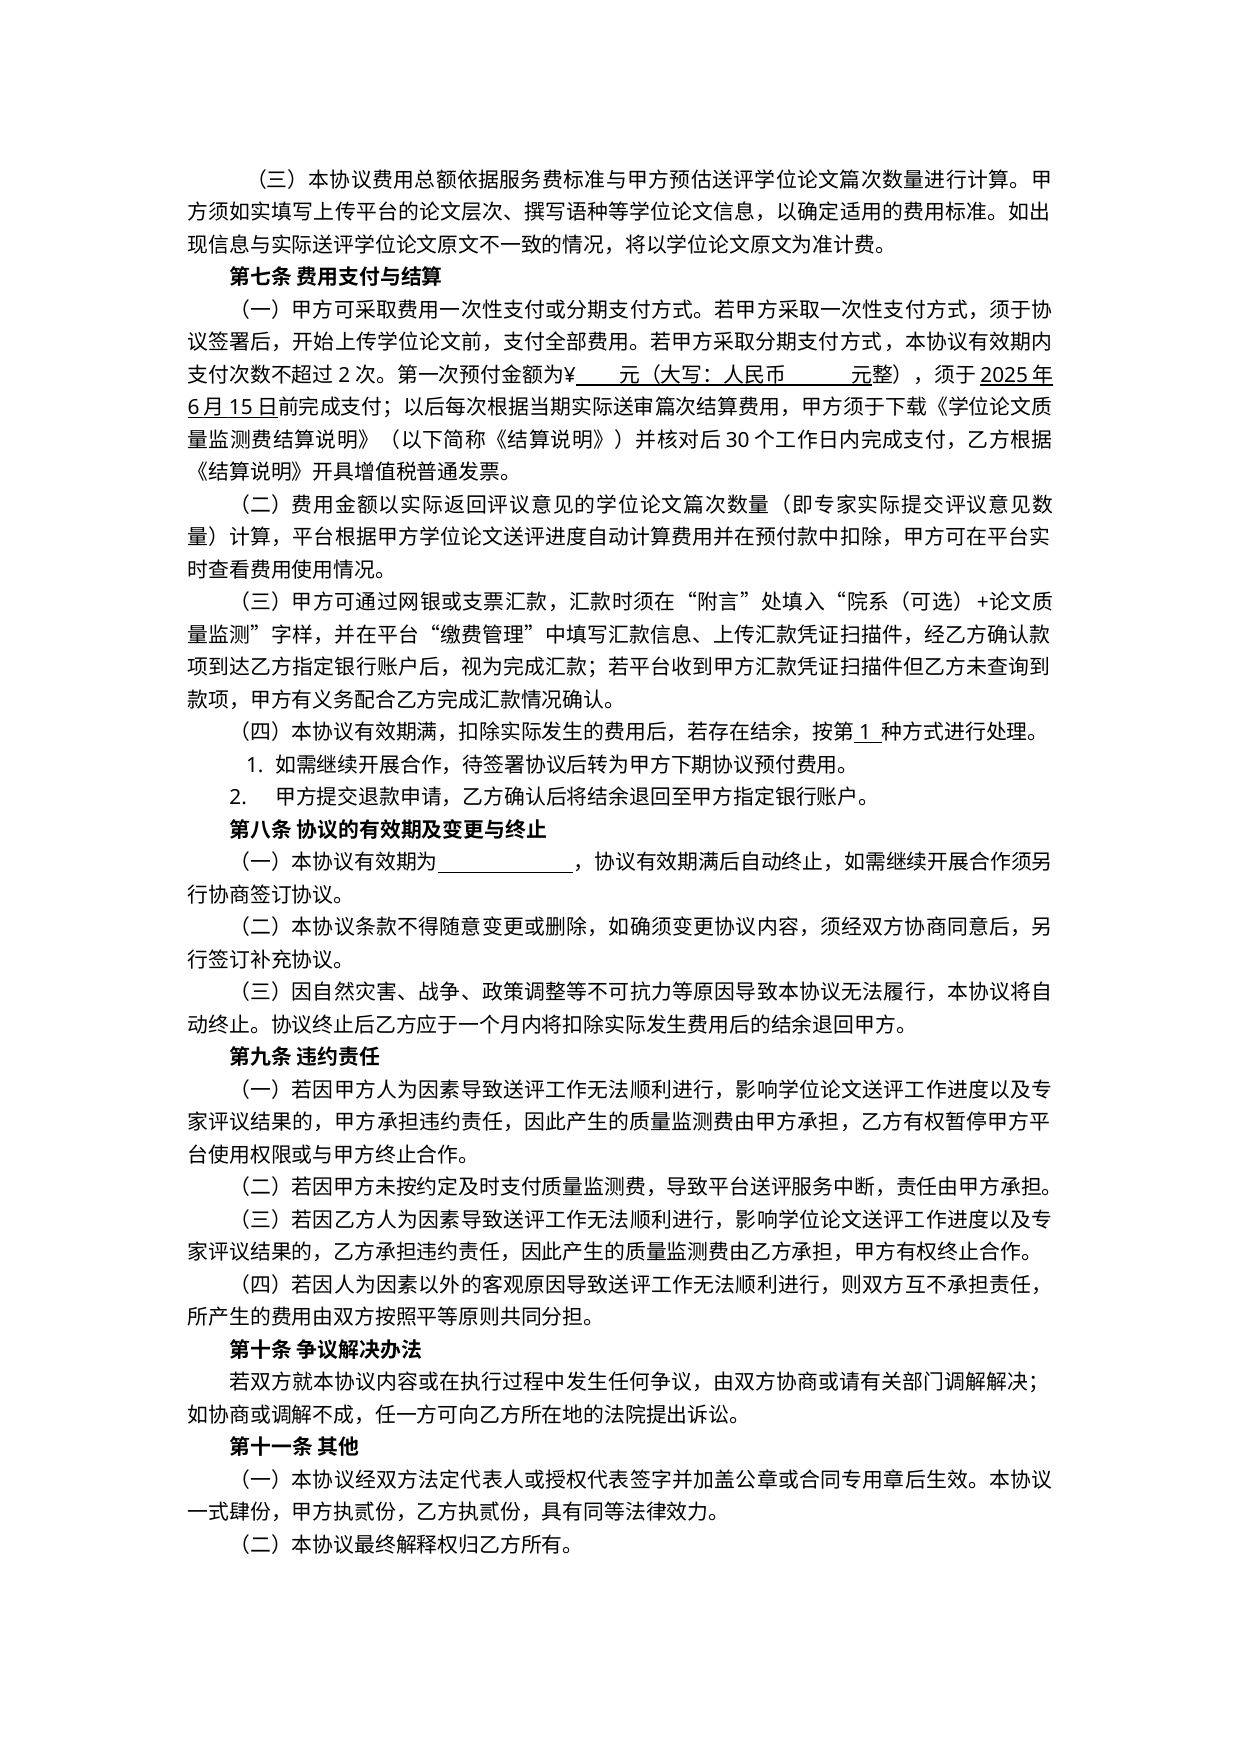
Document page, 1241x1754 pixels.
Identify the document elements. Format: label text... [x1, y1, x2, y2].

list 费用金额以实际返回评议意见的学位论文篇次数量（即专家实际提交评议意见数量）计算，平台根据甲方学位论文送评进度自动计算费用并在预付款中扣除，甲方可在平台实时查看费用使用情况。 [187, 487, 1053, 584]
list 若因甲方人为因素导致送评工作无法顺利进行，影响学位论文送评工作进度以及专家评议结果的，甲方承担违约责任，因此产生的质量监测费由甲方承担，乙方有权暂停甲方平台使用权限或与甲方终止合作。 [187, 1072, 1053, 1169]
text 若双方就本协议内容或在执行过程中发生任何争议，由双方协商或请有关部门调解解决；如协商或调解不成，任一方可向乙方所在地的法院提出诉讼。 [187, 1364, 1053, 1429]
list 若因乙方人为因素导致送评工作无法顺利进行，影响学位论文送评工作进度以及专家评议结果的，乙方承担违约责任，因此产生的质量监测费由乙方承担，甲方有权终止合作。 [187, 1202, 1053, 1267]
list 甲方可通过网银或支票汇款，汇款时须在“附言”处填入“院系（可选）+论文质量监测”字样，并在平台“缴费管理”中填写汇款信息、上传汇款凭证扫描件，经乙方确认款项到达乙方指定银行账户后，视为完成汇款；若平台收到甲方汇款凭证扫描件但乙方未查询到款项，甲方有义务配合乙方完成汇款情况确认。 [187, 584, 1053, 714]
list 本协议条款不得随意变更或删除，如确须变更协议内容，须经双方协商同意后，另行签订补充协议。 [187, 909, 1053, 974]
list 甲方提交退款申请，乙方确认后将结余退回至甲方指定银行账户。 [187, 779, 1053, 812]
list 因自然灾害、战争、政策调整等不可抗力等原因导致本协议无法履行，本协议将自动终止。协议终止后乙方应于一个月内将扣除实际发生费用后的结余退回甲方。 [187, 974, 1053, 1039]
list 若因甲方未按约定及时支付质量监测费，导致平台送评服务中断，责任由甲方承担。 [187, 1169, 1053, 1202]
list 协议的有效期及变更与终止 [187, 812, 1053, 844]
list 费用支付与结算 [187, 259, 1053, 292]
list 本协议经双方法定代表人或授权代表签字并加盖公章或合同专用章后生效。本协议一式肆份，甲方执贰份，乙方执贰份，具有同等法律效力。 [187, 1462, 1053, 1527]
list 本协议最终解释权归乙方所有。 [187, 1527, 1053, 1559]
list 如需继续开展合作，待签署协议后转为甲方下期协议预付费用。 [187, 747, 1053, 779]
list 本协议有效期为 ，协议有效期满后自动终止，如需继续开展合作须另行协商签订协议。 [187, 844, 1053, 909]
list 其他 [187, 1429, 1053, 1462]
list 甲方可采取费用一次性支付或分期支付方式。若甲方采取一次性支付方式，须于协议签署后，开始上传学位论文前，支付全部费用。若甲方采取分期支付方式，本协议有效期内支付次数不超过 2 次。第一次预付金额为¥ 元（大写：人民币 元整），须于2025年6月15日前完成支付；以后每次根据当期实际送审篇次结算费用，甲方须于下载《学位论文质量监测费结算说明》（以下简称《结算说明》）并核对后30个工作日内完成支付，乙方根据《结算说明》开具增值税普通发票。 [187, 292, 1053, 487]
list 本协议费用总额依据服务费标准与甲方预估送评学位论文篇次数量进行计算。甲方须如实填写上传平台的论文层次、撰写语种等学位论文信息，以确定适用的费用标准。如出现信息与实际送评学位论文原文不一致的情况，将以学位论文原文为准计费。 [187, 162, 1053, 259]
list 违约责任 [187, 1039, 1053, 1072]
list 争议解决办法 [187, 1332, 1053, 1364]
list 若因人为因素以外的客观原因导致送评工作无法顺利进行，则双方互不承担责任，所产生的费用由双方按照平等原则共同分担。 [187, 1267, 1053, 1332]
list 本协议有效期满，扣除实际发生的费用后，若存在结余，按第 1 种方式进行处理。 [187, 714, 1053, 747]
